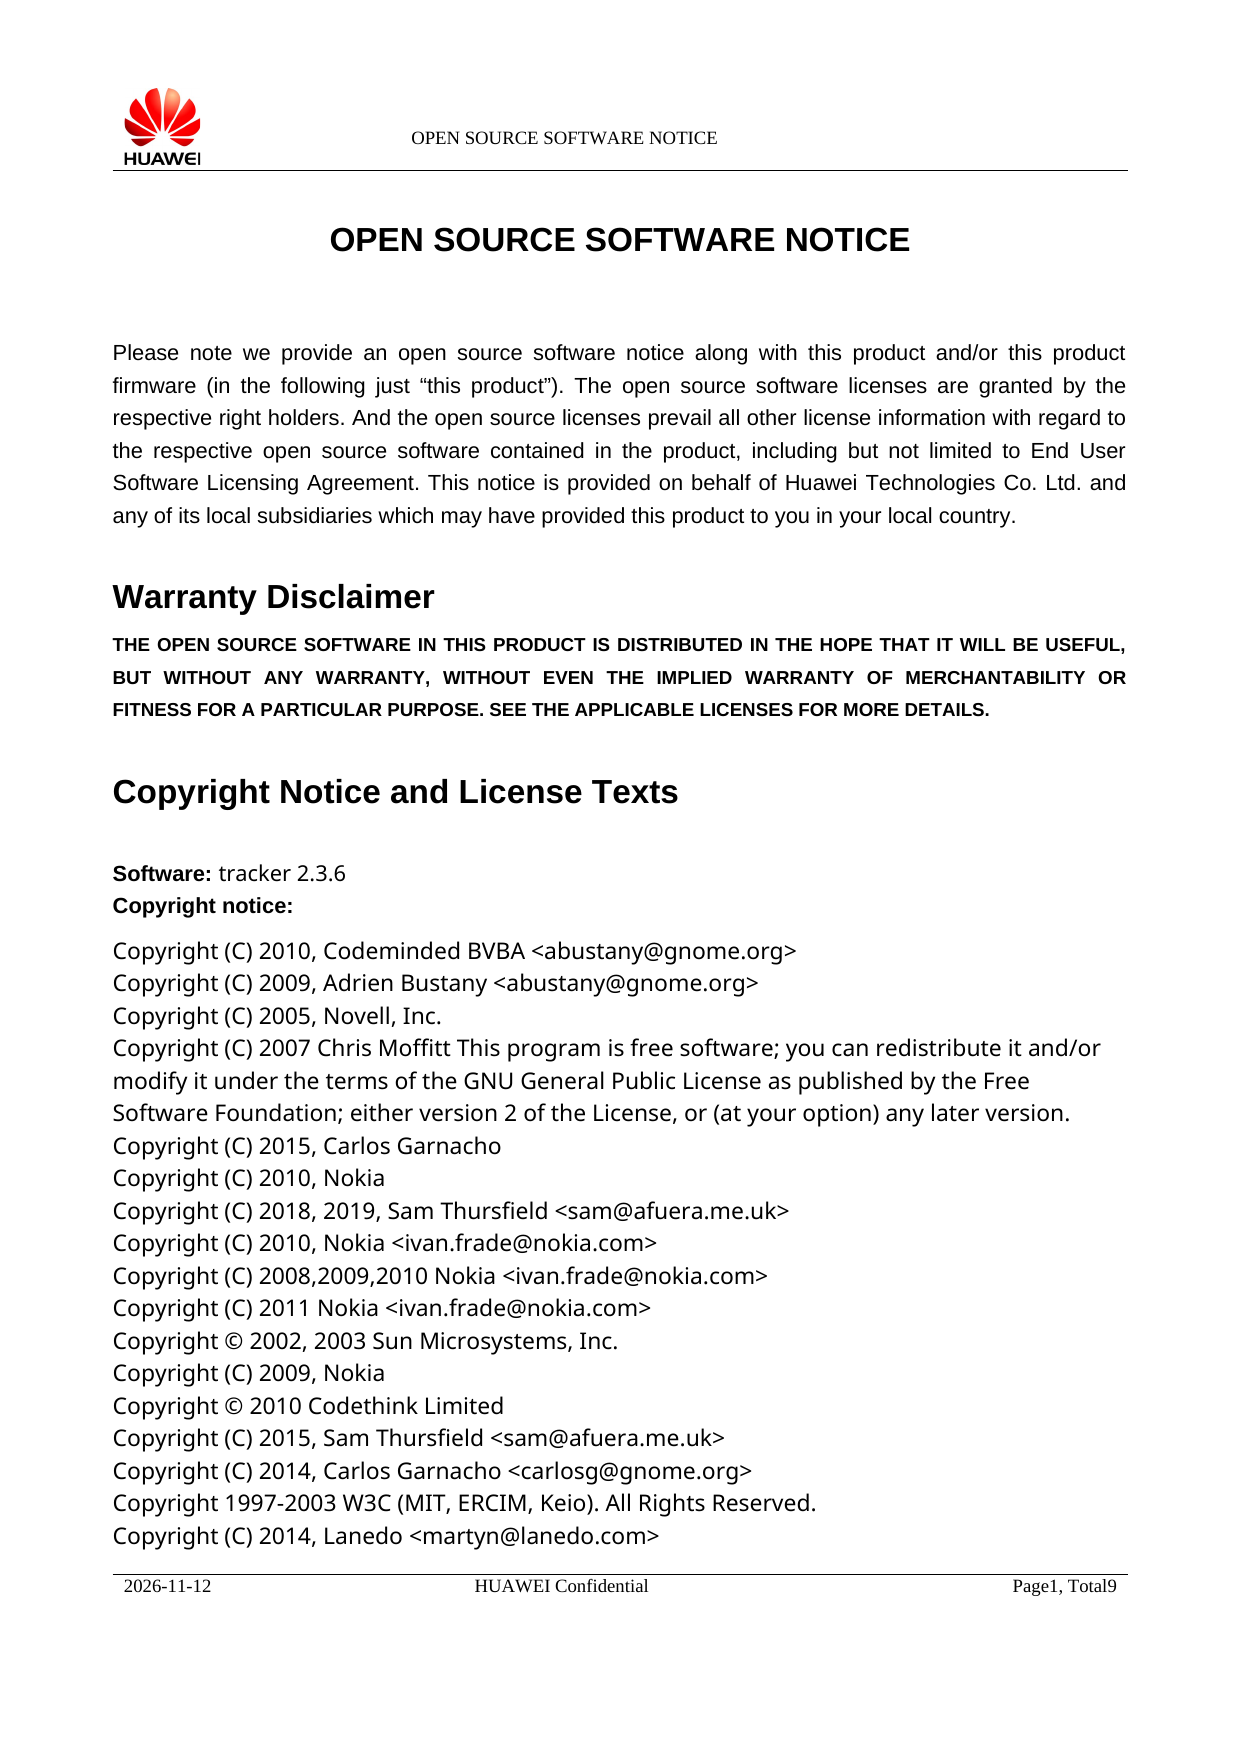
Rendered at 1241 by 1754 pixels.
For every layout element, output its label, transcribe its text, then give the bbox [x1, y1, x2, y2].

picture [124, 88, 201, 165]
text Copyright notice: [112, 889, 1128, 921]
text The open source software in this product is distributed in the hope that it will be useful, but WITHOUT ANY WARRANTY, without even the implied warranty of MERCHANTABILITY or FITNESS FOR A PARTICULAR PURPOSE. See the applicable licenses for more details. [112, 629, 1128, 726]
text Please note we provide an open source software notice along with this product and/or this product firmware (in the following just “this product”). The open source software licenses are granted by the respective right holders. And the open source licenses prevail all other license information with regard to the respective open source software contained in the product, including but not limited to End User Software Licensing Agreement. This notice is provided on behalf of Huawei Technologies Co. Ltd. and any of its local subsidiaries which may have provided this product to you in your local country. [112, 336, 1128, 531]
text Warranty Disclaimer [112, 564, 1128, 629]
text Copyright Notice and License Texts [112, 759, 1128, 824]
title Software: tracker 2.3.6 [112, 856, 1128, 889]
text OPEN SOURCE SOFTWARE NOTICE [112, 206, 1128, 271]
